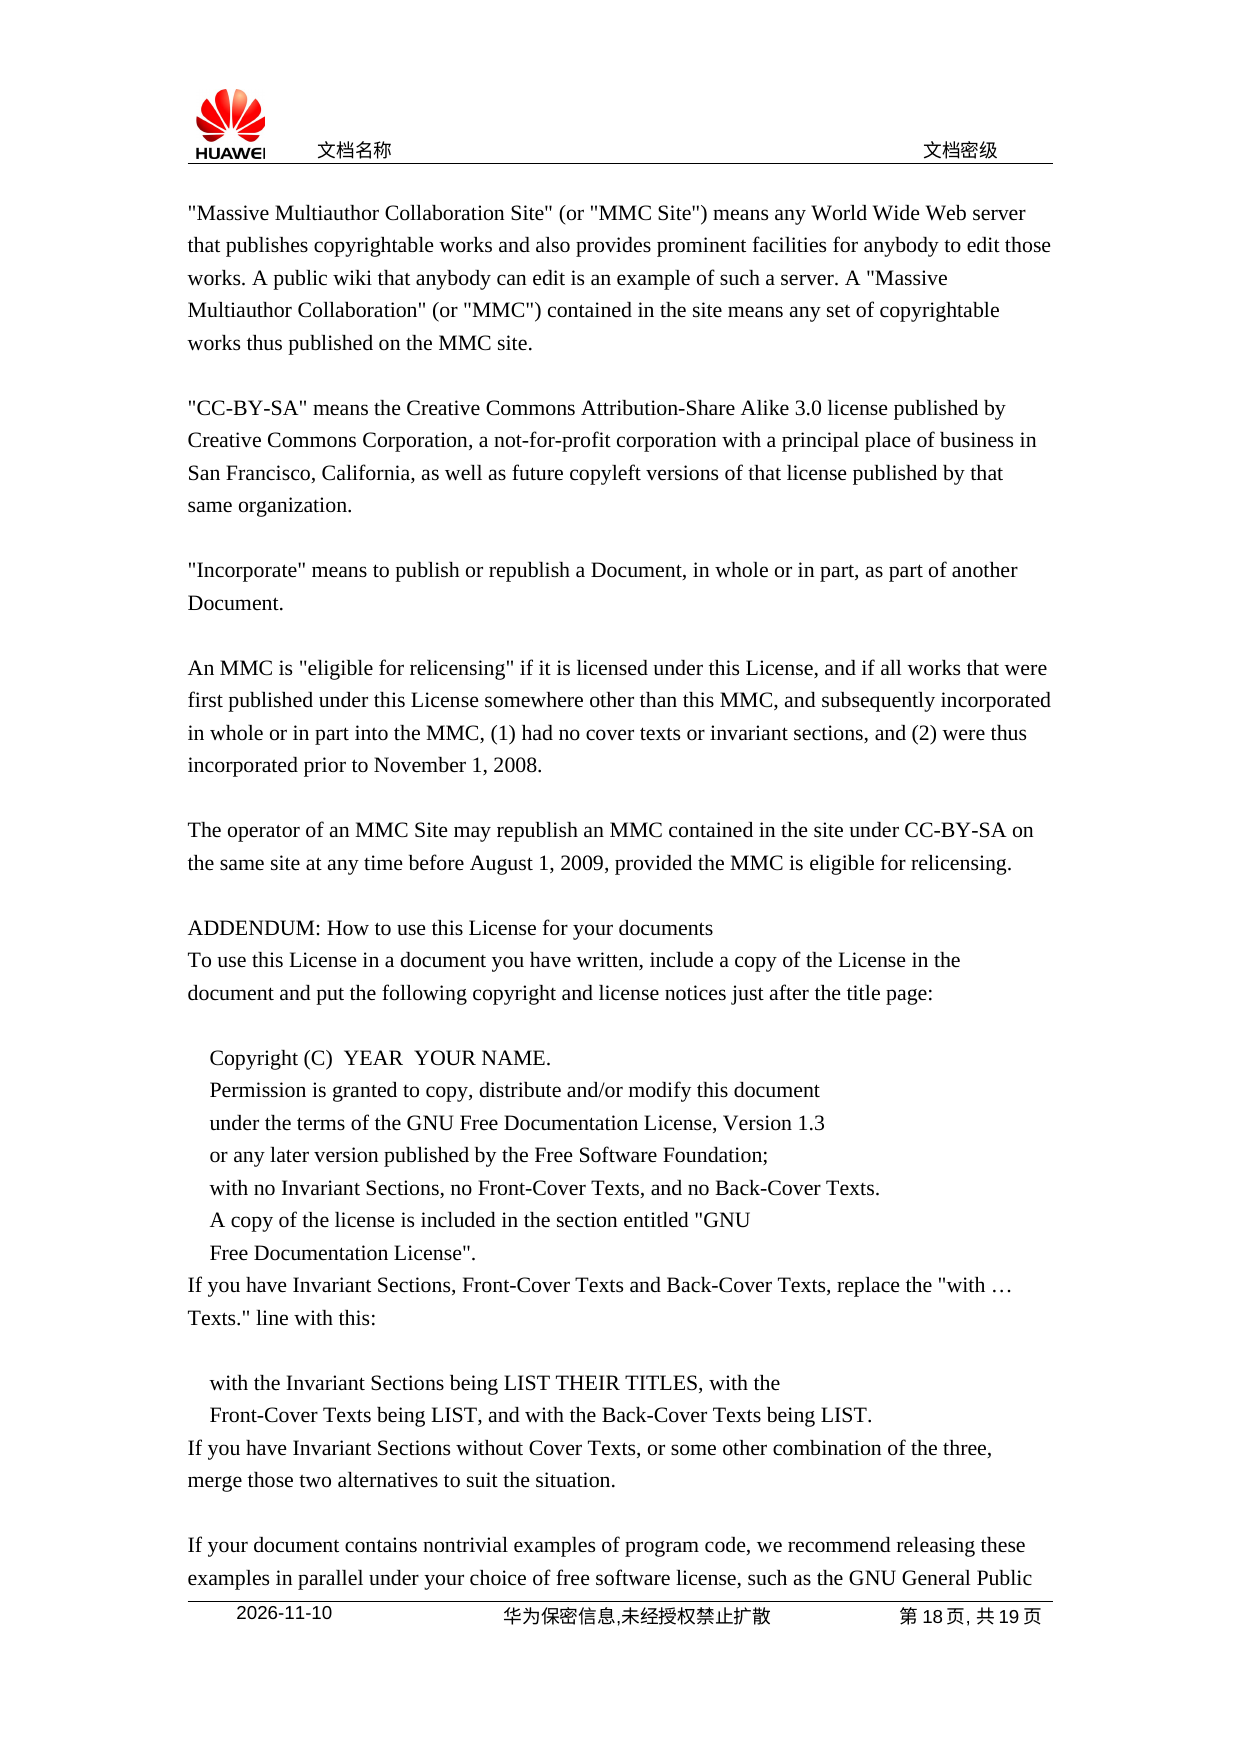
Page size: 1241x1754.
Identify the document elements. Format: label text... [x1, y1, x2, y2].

text If you have Invariant Sections, Front-Cover Texts and Back-Cover Texts, replace the "with … Texts." line with this: [187, 1269, 1053, 1334]
text under the terms of the GNU Free Documentation License, Version 1.3 [187, 1106, 1053, 1139]
text "CC-BY-SA" means the Creative Commons Attribution-Share Alike 3.0 license published by Creative Commons Corporation, a not-for-profit corporation with a principal place of business in San Francisco, California, as well as future copyleft versions of that license published by that same organization. [187, 391, 1053, 521]
text ADDENDUM: How to use this License for your documents [187, 911, 1053, 944]
text Front-Cover Texts being LIST, and with the Back-Cover Texts being LIST. [187, 1399, 1053, 1431]
text "Massive Multiauthor Collaboration Site" (or "MMC Site") means any World Wide Web server that publishes copyrightable works and also provides prominent facilities for anybody to edit those works. A public wiki that anybody can edit is an example of such a server. A "Massive Multiauthor Collaboration" (or "MMC") contained in the site means any set of copyrightable works thus published on the MMC site. [187, 196, 1053, 359]
text To use this License in a document you have written, include a copy of the License in the document and put the following copyright and license notices just after the title page: [187, 944, 1053, 1009]
text The operator of an MMC Site may republish an MMC contained in the site under CC-BY-SA on the same site at any time before August 1, 2009, provided the MMC is eligible for relicensing. [187, 814, 1053, 879]
text with the Invariant Sections being LIST THEIR TITLES, with the [187, 1366, 1053, 1399]
text with no Invariant Sections, no Front-Cover Texts, and no Back-Cover Texts. [187, 1171, 1053, 1204]
text Copyright (C) YEAR YOUR NAME. [187, 1041, 1053, 1074]
text Permission is granted to copy, distribute and/or modify this document [187, 1074, 1053, 1106]
text "Incorporate" means to publish or republish a Document, in whole or in part, as part of another Document. [187, 554, 1053, 619]
text or any later version published by the Free Software Foundation; [187, 1139, 1053, 1171]
text A copy of the license is included in the section entitled "GNU [187, 1204, 1053, 1236]
text Free Documentation License". [187, 1236, 1053, 1269]
picture [196, 89, 265, 159]
text An MMC is "eligible for relicensing" if it is licensed under this License, and if all works that were first published under this License somewhere other than this MMC, and subsequently incorporated in whole or in part into the MMC, (1) had no cover texts or invariant sections, and (2) were thus incorporated prior to November 1, 2008. [187, 651, 1053, 781]
text If you have Invariant Sections without Cover Texts, or some other combination of the three, merge those two alternatives to suit the situation. [187, 1431, 1053, 1496]
